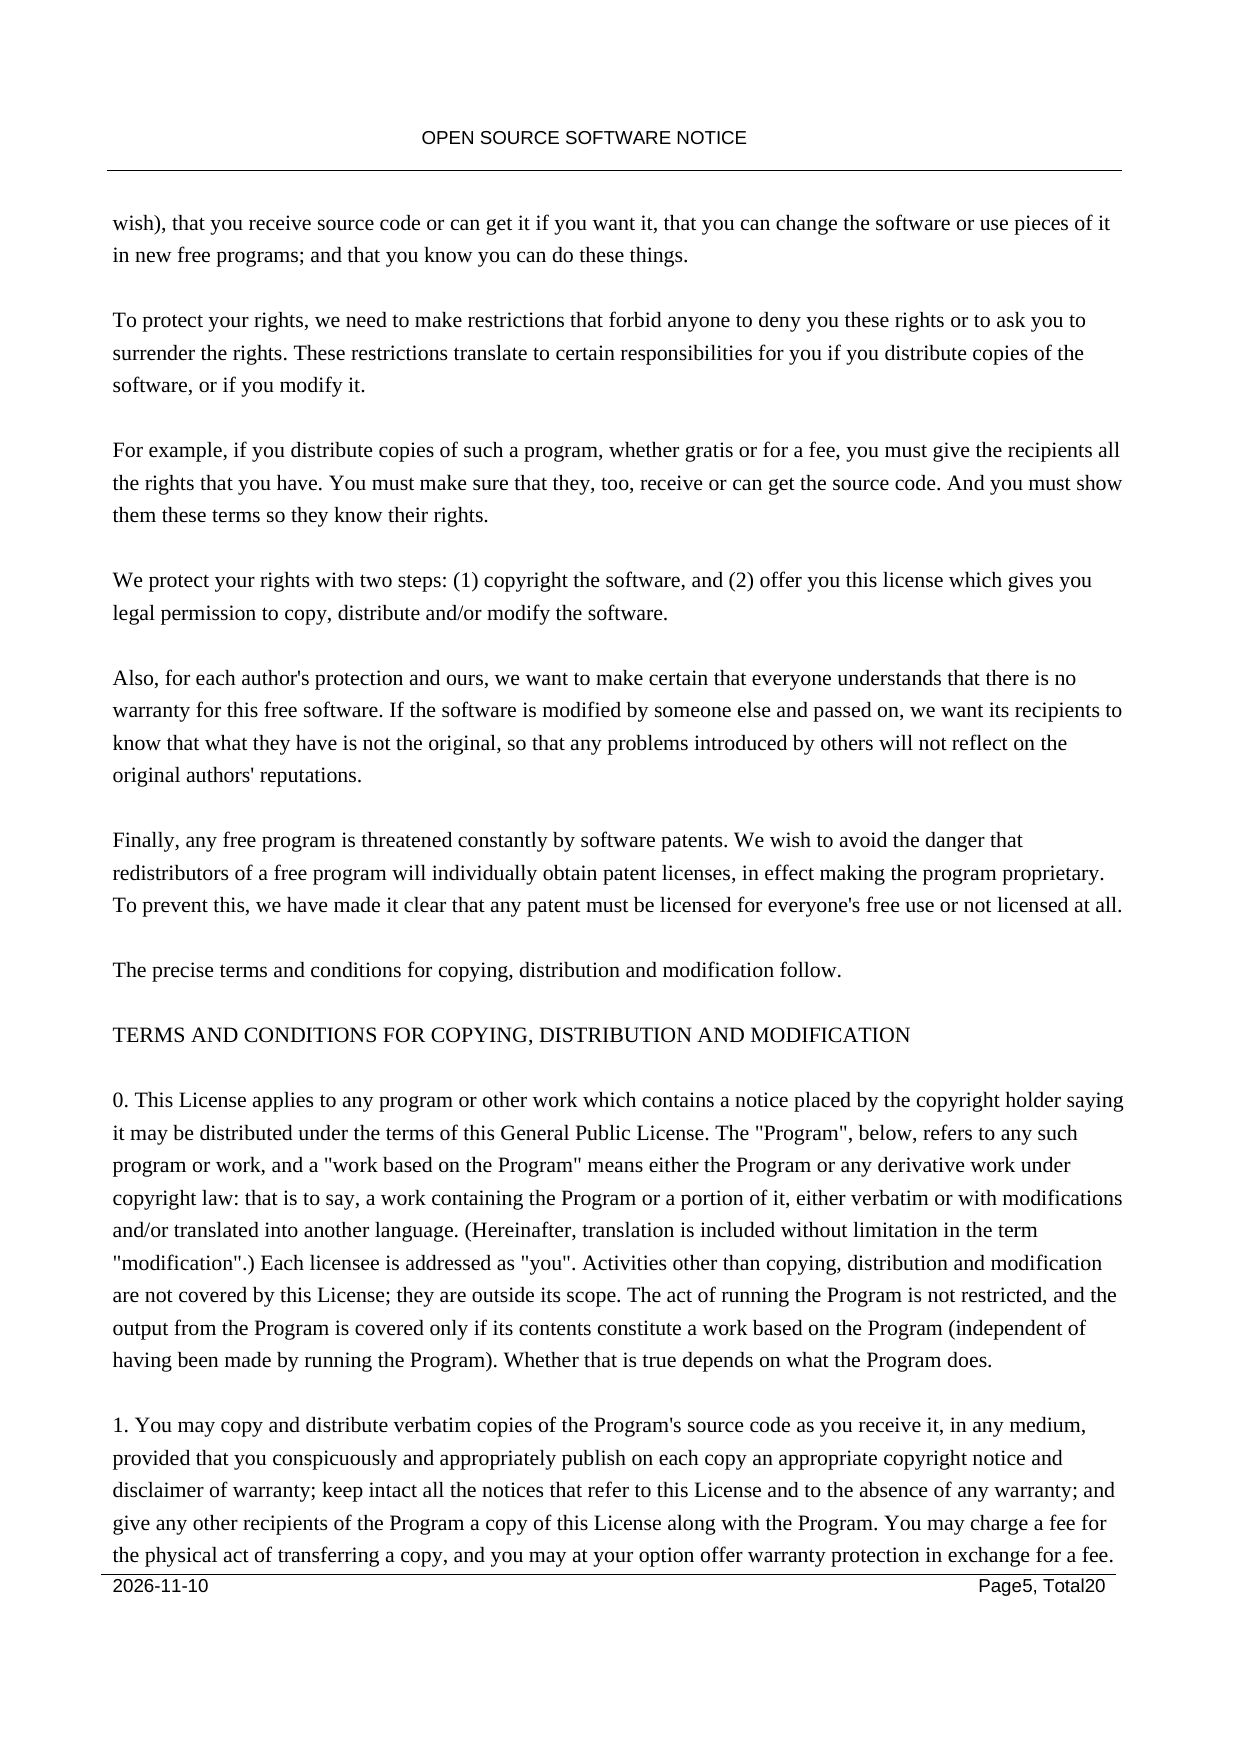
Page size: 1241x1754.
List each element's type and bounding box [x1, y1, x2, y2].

text [112, 206, 1128, 1571]
